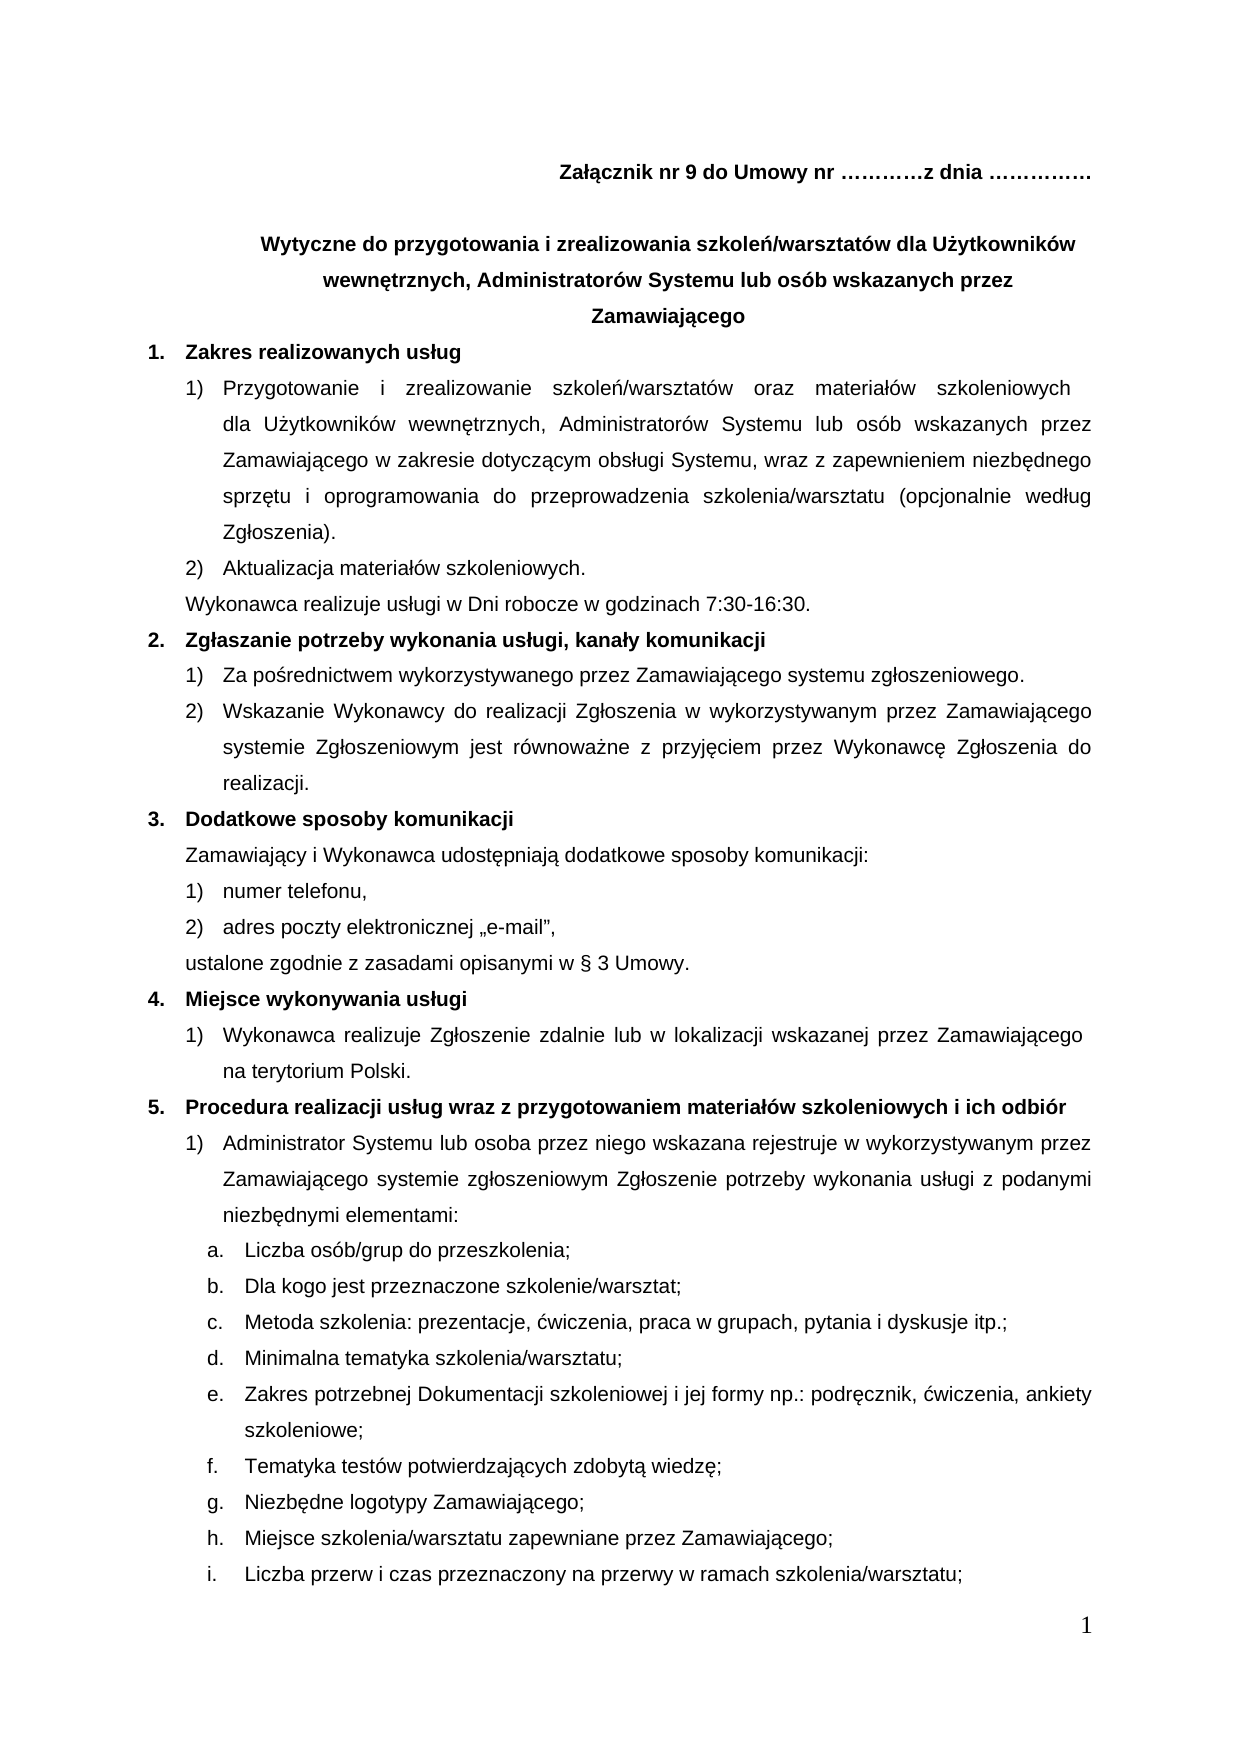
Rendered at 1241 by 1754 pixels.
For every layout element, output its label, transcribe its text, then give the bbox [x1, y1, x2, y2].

list Niezbędne logotypy Zamawiającego; [207, 1490, 1092, 1514]
text Wytyczne do przygotowania i zrealizowania szkoleń/warsztatów dla Użytkowników wewnętrznych, Administratorów Systemu lub osób wskazanych przez Zamawiającego [244, 232, 1092, 328]
text ustalone zgodnie z zasadami opisanymi w § 3 Umowy. [148, 951, 1092, 975]
list Liczba przerw i czas przeznaczony na przerwy w ramach szkolenia/warsztatu; [207, 1562, 1092, 1586]
text Zamawiający i Wykonawca udostępniają dodatkowe sposoby komunikacji: [148, 843, 1092, 867]
list Zakres realizowanych usług [148, 340, 1092, 364]
list Liczba osób/grup do przeszkolenia; [207, 1238, 1092, 1262]
list Za pośrednictwem wykorzystywanego przez Zamawiającego systemu zgłoszeniowego. [185, 663, 1092, 687]
list Przygotowanie i zrealizowanie szkoleń/warsztatów oraz materiałów szkoleniowych dla Użytkowników wewnętrznych, Administratorów Systemu lub osób wskazanych przez Zamawiającego w zakresie dotyczącym obsługi Systemu, wraz z zapewnieniem niezbędnego sprzętu i oprogramowania do przeprowadzenia szkolenia/warsztatu (opcjonalnie według Zgłoszenia). [185, 376, 1092, 543]
list Wskazanie Wykonawcy do realizacji Zgłoszenia w wykorzystywanym przez Zamawiającego systemie Zgłoszeniowym jest równoważne z przyjęciem przez Wykonawcę Zgłoszenia do realizacji. [185, 699, 1092, 795]
list Procedura realizacji usług wraz z przygotowaniem materiałów szkoleniowych i ich odbiór [148, 1094, 1092, 1118]
list Miejsce wykonywania usługi [148, 987, 1092, 1011]
list Zakres potrzebnej Dokumentacji szkoleniowej i jej formy np.: podręcznik, ćwiczenia, ankiety szkoleniowe; [207, 1382, 1092, 1442]
list adres poczty elektronicznej „e-mail”, [185, 915, 1092, 939]
list Wykonawca realizuje Zgłoszenie zdalnie lub w lokalizacji wskazanej przez Zamawiającego na terytorium Polski. [185, 1023, 1092, 1083]
list Metoda szkolenia: prezentacje, ćwiczenia, praca w grupach, pytania i dyskusje itp.; [207, 1310, 1092, 1334]
list Dla kogo jest przeznaczone szkolenie/warsztat; [207, 1274, 1092, 1298]
list Miejsce szkolenia/warsztatu zapewniane przez Zamawiającego; [207, 1526, 1092, 1550]
list Minimalna tematyka szkolenia/warsztatu; [207, 1346, 1092, 1370]
list Tematyka testów potwierdzających zdobytą wiedzę; [207, 1454, 1092, 1478]
text Załącznik nr 9 do Umowy nr …………z dnia …………… [148, 160, 1092, 184]
list Aktualizacja materiałów szkoleniowych. [185, 556, 1092, 579]
list Administrator Systemu lub osoba przez niego wskazana rejestruje w wykorzystywanym przez Zamawiającego systemie zgłoszeniowym Zgłoszenie potrzeby wykonania usługi z podanymi niezbędnymi elementami: [185, 1131, 1092, 1226]
list Dodatkowe sposoby komunikacji [148, 807, 1092, 831]
list Zgłaszanie potrzeby wykonania usługi, kanały komunikacji [148, 627, 1092, 651]
text Wykonawca realizuje usługi w Dni robocze w godzinach 7:30-16:30. [148, 591, 1092, 615]
list numer telefonu, [185, 879, 1092, 903]
